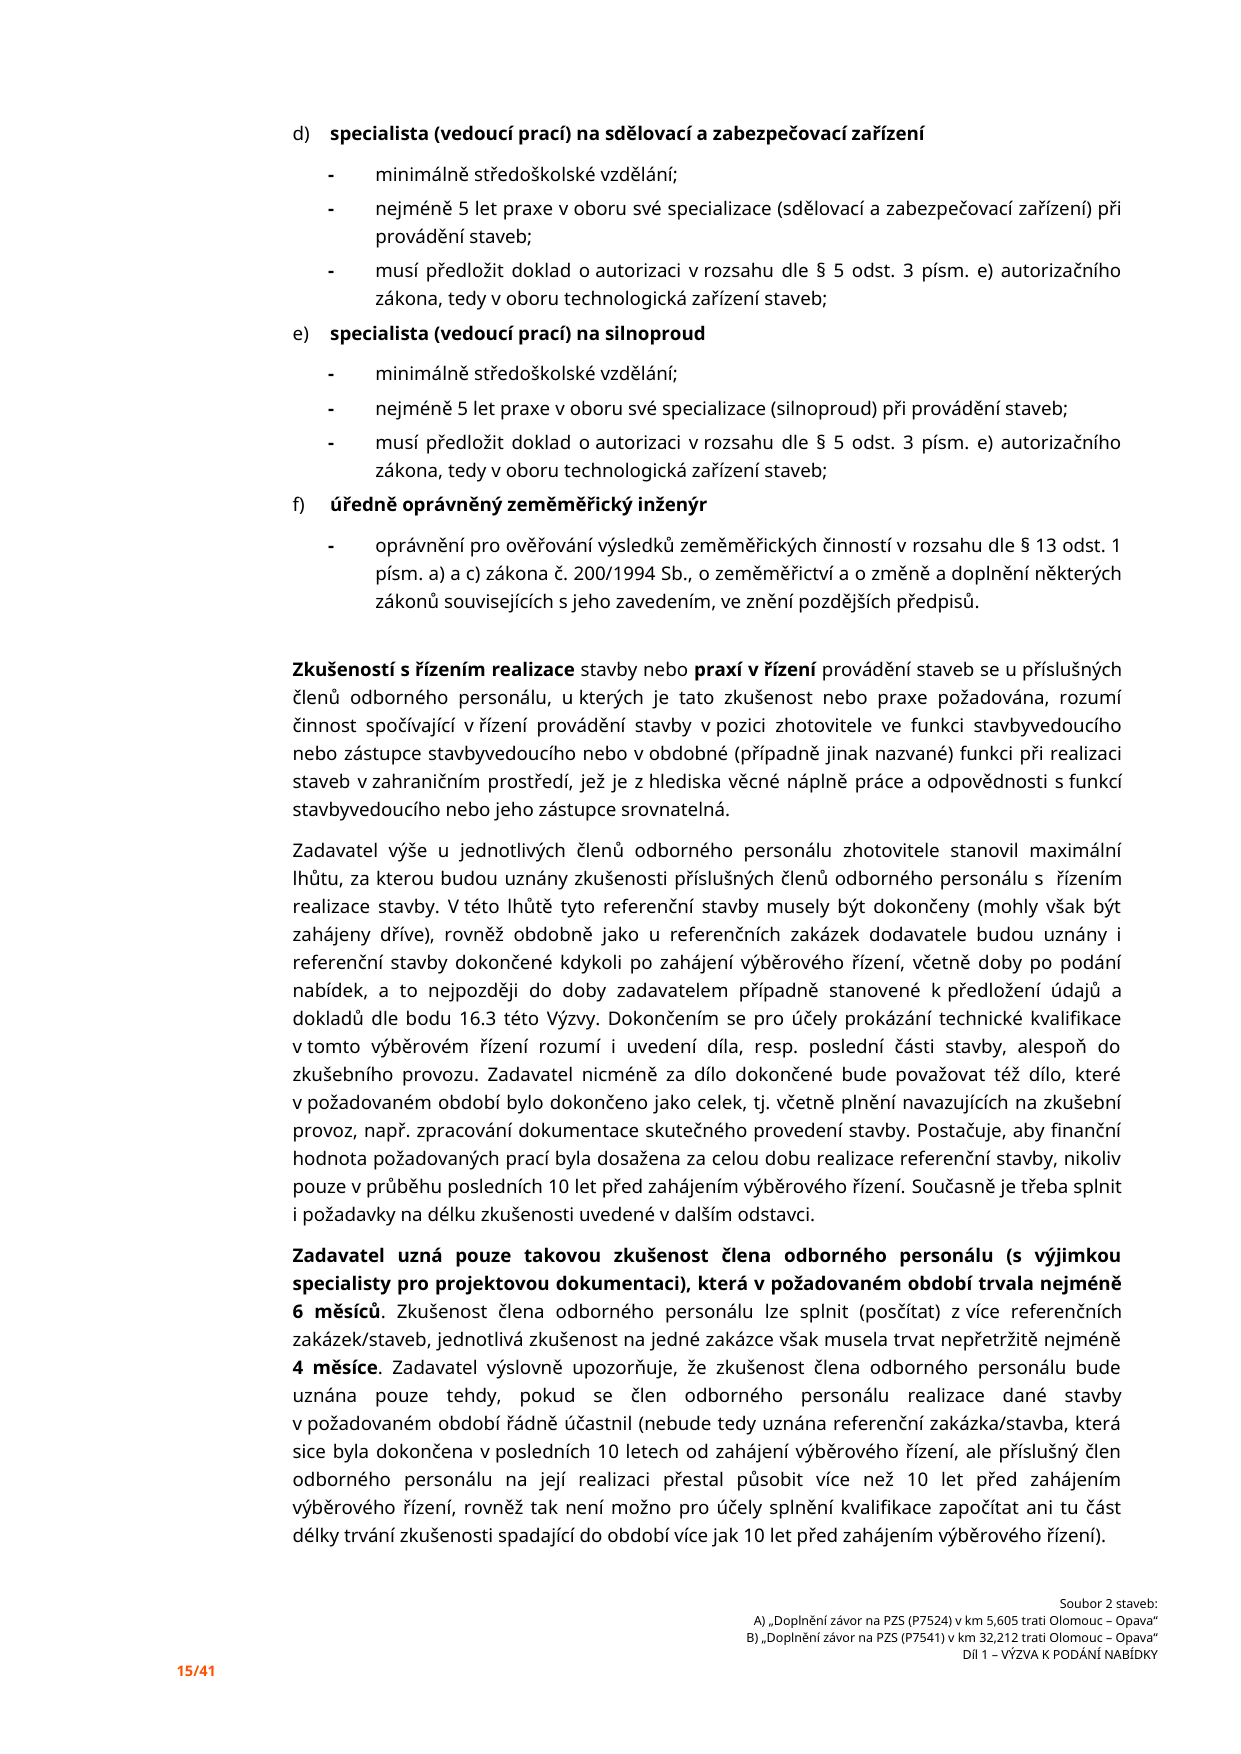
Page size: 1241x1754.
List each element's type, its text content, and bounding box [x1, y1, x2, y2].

text nejméně 5 let praxe v oboru své specializace (sdělovací a zabezpečovací zařízení) při provádění staveb; [328, 195, 1122, 249]
list úředně oprávněný zeměměřický inženýr [292, 491, 1122, 517]
text Zadavatel výše u jednotlivých členů odborného personálu zhotovitele stanovil maximální lhůtu, za kterou budou uznány zkušenosti příslušných členů odborného personálu s řízením realizace stavby. V této lhůtě tyto referenční stavby musely být dokončeny (mohly však být zahájeny dříve), rovněž obdobně jako u referenčních zakázek dodavatele budou uznány i referenční stavby dokončené kdykoli po zahájení výběrového řízení, včetně doby po podání nabídek, a to nejpozději do doby zadavatelem případně stanovené k předložení údajů a dokladů dle bodu 16.3 této Výzvy. Dokončením se pro účely prokázání technické kvalifikace v tomto výběrovém řízení rozumí i uvedení díla, resp. poslední části stavby, alespoň do zkušebního provozu. Zadavatel nicméně za dílo dokončené bude považovat též dílo, které v požadovaném období bylo dokončeno jako celek, tj. včetně plnění navazujících na zkušební provoz, např. zpracování dokumentace skutečného provedení stavby. Postačuje, aby finanční hodnota požadovaných prací byla dosažena za celou dobu realizace referenční stavby, nikoliv pouze v průběhu posledních 10 let před zahájením výběrového řízení. Současně je třeba splnit i požadavky na délku zkušenosti uvedené v dalším odstavci. [292, 837, 1122, 1227]
text Zkušeností s řízením realizace stavby nebo praxí v řízení provádění staveb se u příslušných členů odborného personálu, u kterých je tato zkušenost nebo praxe požadována, rozumí činnost spočívající v řízení provádění stavby v pozici zhotovitele ve funkci stavbyvedoucího nebo zástupce stavbyvedoucího nebo v obdobné (případně jinak nazvané) funkci při realizaci staveb v zahraničním prostředí, jež je z hlediska věcné náplně práce a odpovědnosti s funkcí stavbyvedoucího nebo jeho zástupce srovnatelná. [292, 656, 1122, 822]
text minimálně středoškolské vzdělání; [328, 161, 1122, 187]
list specialista (vedoucí prací) na sdělovací a zabezpečovací zařízení [292, 121, 1122, 146]
text musí předložit doklad o autorizaci v rozsahu dle § 5 odst. 3 písm. e) autorizačního zákona, tedy v oboru technologická zařízení staveb; [328, 429, 1122, 483]
text Zadavatel uzná pouze takovou zkušenost člena odborného personálu (s výjimkou specialisty pro projektovou dokumentaci), která v požadovaném období trvala nejméně 6 měsíců. Zkušenost člena odborného personálu lze splnit (posčítat) z více referenčních zakázek/staveb, jednotlivá zkušenost na jedné zakázce však musela trvat nepřetržitě nejméně 4 měsíce. Zadavatel výslovně upozorňuje, že zkušenost člena odborného personálu bude uznána pouze tehdy, pokud se člen odborného personálu realizace dané stavby v požadovaném období řádně účastnil (nebude tedy uznána referenční zakázka/stavba, která sice byla dokončena v posledních 10 letech od zahájení výběrového řízení, ale příslušný člen odborného personálu na její realizaci přestal působit více než 10 let před zahájením výběrového řízení, rovněž tak není možno pro účely splnění kvalifikace započítat ani tu část délky trvání zkušenosti spadající do období více jak 10 let před zahájením výběrového řízení). [292, 1242, 1122, 1548]
list specialista (vedoucí prací) na silnoproud [292, 320, 1122, 346]
text minimálně středoškolské vzdělání; [328, 361, 1122, 386]
text nejméně 5 let praxe v oboru své specializace (silnoproud) při provádění staveb; [328, 395, 1122, 420]
text musí předložit doklad o autorizaci v rozsahu dle § 5 odst. 3 písm. e) autorizačního zákona, tedy v oboru technologická zařízení staveb; [328, 258, 1122, 311]
text oprávnění pro ověřování výsledků zeměměřických činností v rozsahu dle § 13 odst. 1 písm. a) a c) zákona č. 200/1994 Sb., o zeměměřictví a o změně a doplnění některých zákonů souvisejících s jeho zavedením, ve znění pozdějších předpisů. [328, 532, 1122, 613]
